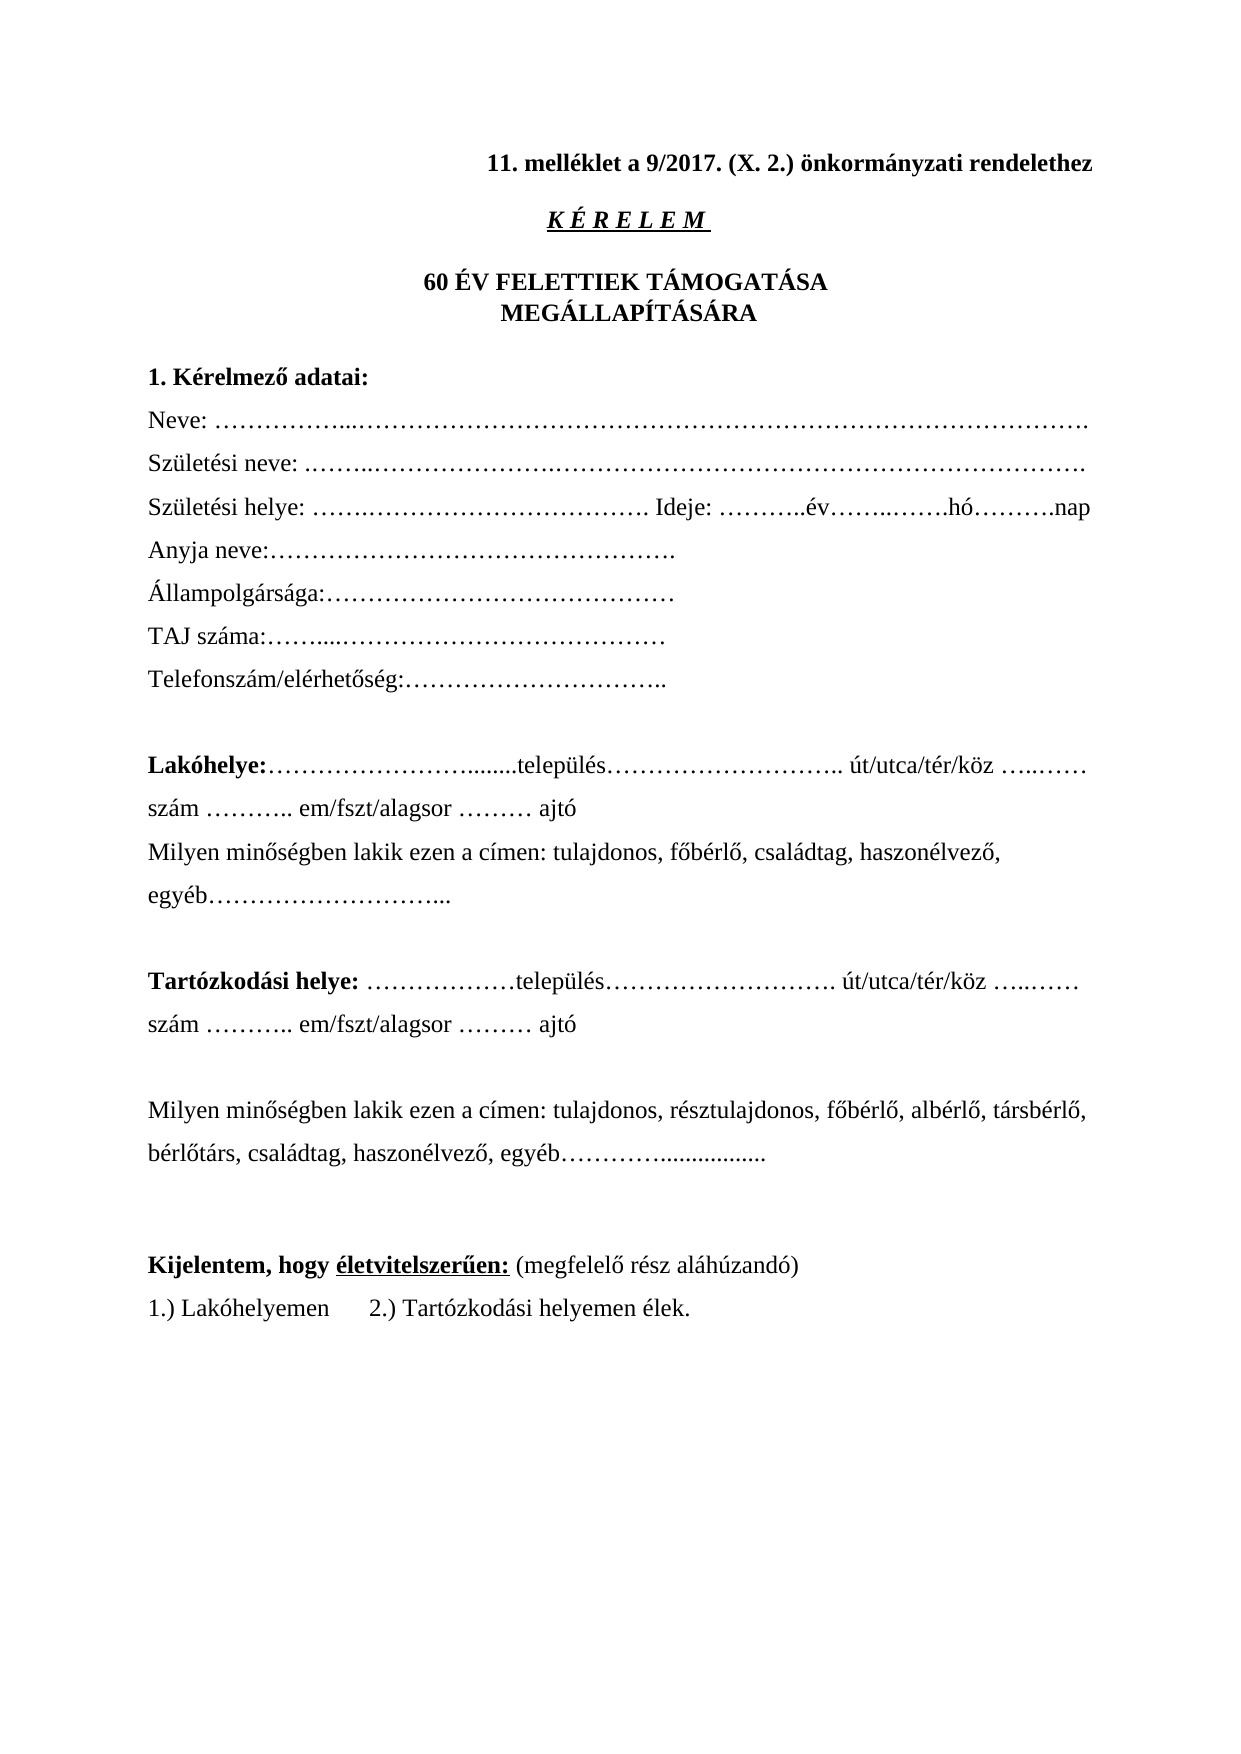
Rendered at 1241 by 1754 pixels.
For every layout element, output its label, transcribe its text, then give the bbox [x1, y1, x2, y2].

text Születési neve: .……..………………….………………………………………………………. [148, 448, 1093, 477]
text Neve: ……………...……………………………………………………………………………. [148, 405, 1093, 434]
text 1. Kérelmező adatai: [148, 362, 1093, 391]
text Anyja neve:…………………………………………. [148, 535, 1093, 563]
text 1.) Lakóhelyemen 2.) Tartózkodási helyemen élek. [148, 1293, 1093, 1322]
text Születési helye: …….……………………………. Ideje: ………..év……..…….hó……….nap [148, 492, 1093, 520]
text Milyen minőségben lakik ezen a címen: tulajdonos, résztulajdonos, főbérlő, albérlő, társbérlő, bérlőtárs, családtag, haszonélvező, egyéb…………................. [148, 1052, 1093, 1167]
text K É R E L E M [148, 205, 1104, 234]
subtitle 11. melléklet a 9/2017. (X. 2.) önkormányzati rendelethez [148, 148, 1093, 176]
text Tartózkodási helye: ………………település………………………. út/utca/tér/köz …..…… szám ……….. em/fszt/alagsor ……… ajtó [148, 923, 1093, 1038]
text Telefonszám/elérhetőség:………………………….. [148, 664, 1093, 693]
text Állampolgársága:…………………………………… [148, 578, 1093, 607]
text Kijelentem, hogy életvitelszerűen: (megfelelő rész aláhúzandó) [148, 1250, 1104, 1278]
text TAJ száma:……....………………………………… [148, 621, 1093, 650]
text megállapításÁRa [148, 298, 1104, 327]
text Milyen minőségben lakik ezen a címen: tulajdonos, főbérlő, családtag, haszonélvező, egyéb………………………... [148, 837, 1093, 908]
text 60 év Felettiek Támogatása [148, 267, 1104, 296]
text Lakóhelye:……………………........település……………………….. út/utca/tér/köz …..…… szám ……….. em/fszt/alagsor ……… ajtó [148, 707, 1093, 822]
